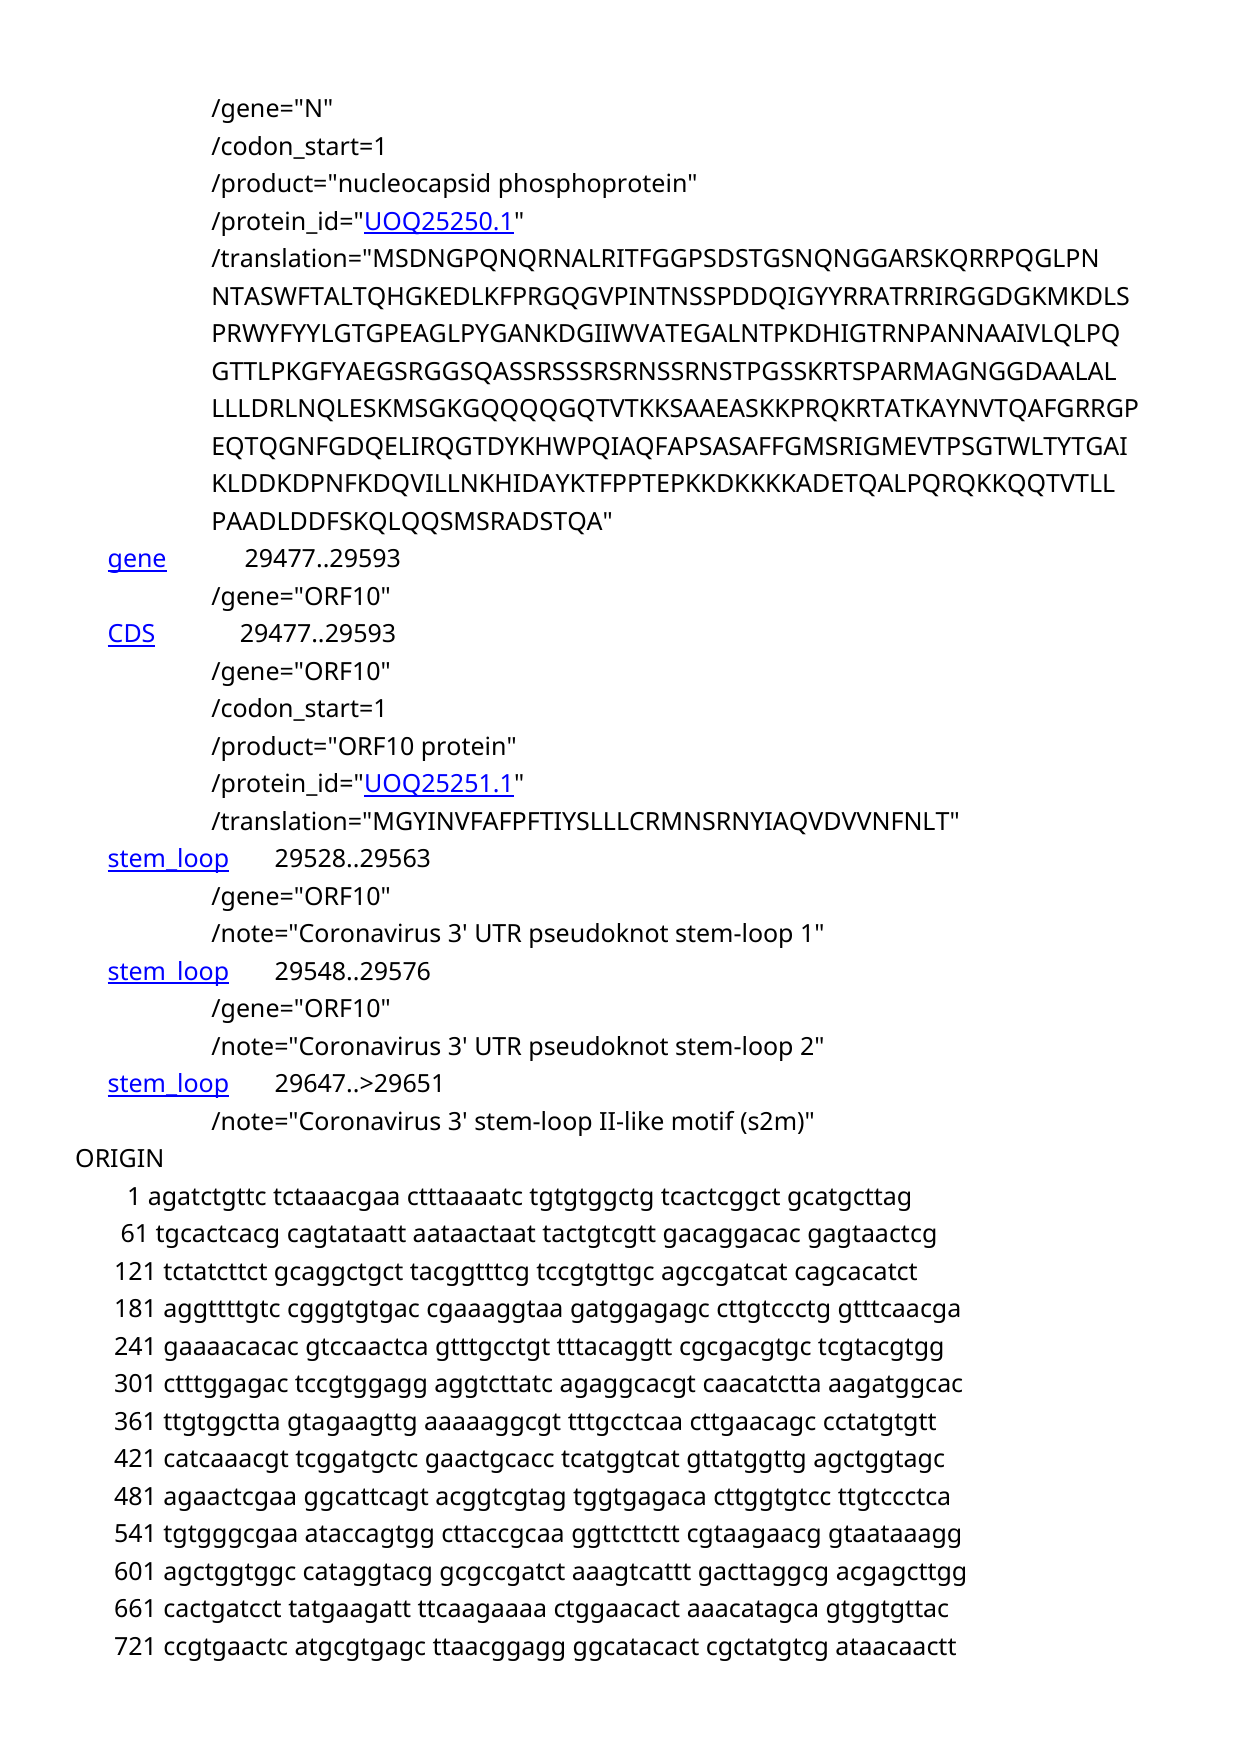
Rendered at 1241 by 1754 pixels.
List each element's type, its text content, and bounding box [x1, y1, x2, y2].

text /protein_id="UOQ25251.1" [75, 764, 1165, 802]
text /protein_id="UOQ25250.1" [75, 202, 1165, 239]
text 61 tgcactcacg cagtataatt aataactaat tactgtcgtt gacaggacac gagtaactcg [75, 1214, 1165, 1252]
text /note="Coronavirus 3' stem-loop II-like motif (s2m)" [75, 1102, 1165, 1139]
text ORIGIN [75, 1139, 1165, 1177]
text 181 aggttttgtc cgggtgtgac cgaaaggtaa gatggagagc cttgtccctg gtttcaacga [75, 1289, 1165, 1327]
text /gene="N" [75, 89, 1165, 127]
text NTASWFTALTQHGKEDLKFPRGQGVPINTNSSPDDQIGYYRRATRRIRGGDGKMKDLS [75, 277, 1165, 314]
text /note="Coronavirus 3' UTR pseudoknot stem-loop 1" [75, 914, 1165, 952]
text /product="ORF10 protein" [75, 727, 1165, 764]
text /note="Coronavirus 3' UTR pseudoknot stem-loop 2" [75, 1027, 1165, 1064]
text /translation="MSDNGPQNQRNALRITFGGPSDSTGSNQNGGARSKQRRPQGLPN [75, 239, 1165, 277]
text 1 agatctgttc tctaaacgaa ctttaaaatc tgtgtggctg tcactcggct gcatgcttag [75, 1177, 1165, 1214]
text stem_loop 29528..29563 [75, 839, 1165, 877]
text /translation="MGYINVFAFPFTIYSLLLCRMNSRNYIAQVDVVNFNLT" [75, 802, 1165, 839]
text /codon_start=1 [75, 127, 1165, 164]
text KLDDKDPNFKDQVILLNKHIDAYKTFPPTEPKKDKKKKADETQALPQRQKKQQTVTLL [75, 464, 1165, 502]
text CDS 29477..29593 [75, 614, 1165, 652]
text EQTQGNFGDQELIRQGTDYKHWPQIAQFAPSASAFFGMSRIGMEVTPSGTWLTYTGAI [75, 427, 1165, 464]
text /gene="ORF10" [75, 577, 1165, 614]
text /product="nucleocapsid phosphoprotein" [75, 164, 1165, 202]
text GTTLPKGFYAEGSRGGSQASSRSSSRSRNSSRNSTPGSSKRTSPARMAGNGGDAALAL [75, 352, 1165, 389]
text PRWYFYYLGTGPEAGLPYGANKDGIIWVATEGALNTPKDHIGTRNPANNAAIVLQLPQ [75, 314, 1165, 352]
text /gene="ORF10" [75, 989, 1165, 1027]
text 421 catcaaacgt tcggatgctc gaactgcacc tcatggtcat gttatggttg agctggtagc [75, 1439, 1165, 1477]
text 541 tgtgggcgaa ataccagtgg cttaccgcaa ggttcttctt cgtaagaacg gtaataaagg [75, 1514, 1165, 1552]
text gene 29477..29593 [75, 539, 1165, 577]
text PAADLDDFSKQLQQSMSRADSTQA" [75, 502, 1165, 539]
text /codon_start=1 [75, 689, 1165, 727]
text 241 gaaaacacac gtccaactca gtttgcctgt tttacaggtt cgcgacgtgc tcgtacgtgg [75, 1327, 1165, 1364]
text LLLDRLNQLESKMSGKGQQQQGQTVTKKSAAEASKKPRQKRTATKAYNVTQAFGRRGP [75, 389, 1165, 427]
text stem_loop 29647..>29651 [75, 1064, 1165, 1102]
text 121 tctatcttct gcaggctgct tacggtttcg tccgtgttgc agccgatcat cagcacatct [75, 1252, 1165, 1289]
text 301 ctttggagac tccgtggagg aggtcttatc agaggcacgt caacatctta aagatggcac [75, 1364, 1165, 1402]
text 601 agctggtggc cataggtacg gcgccgatct aaagtcattt gacttaggcg acgagcttgg [75, 1552, 1165, 1589]
text 361 ttgtggctta gtagaagttg aaaaaggcgt tttgcctcaa cttgaacagc cctatgtgtt [75, 1402, 1165, 1439]
text 661 cactgatcct tatgaagatt ttcaagaaaa ctggaacact aaacatagca gtggtgttac [75, 1589, 1165, 1627]
text 721 ccgtgaactc atgcgtgagc ttaacggagg ggcatacact cgctatgtcg ataacaactt [75, 1627, 1165, 1664]
text 481 agaactcgaa ggcattcagt acggtcgtag tggtgagaca cttggtgtcc ttgtccctca [75, 1477, 1165, 1514]
text /gene="ORF10" [75, 877, 1165, 914]
text stem_loop 29548..29576 [75, 952, 1165, 989]
text /gene="ORF10" [75, 652, 1165, 689]
